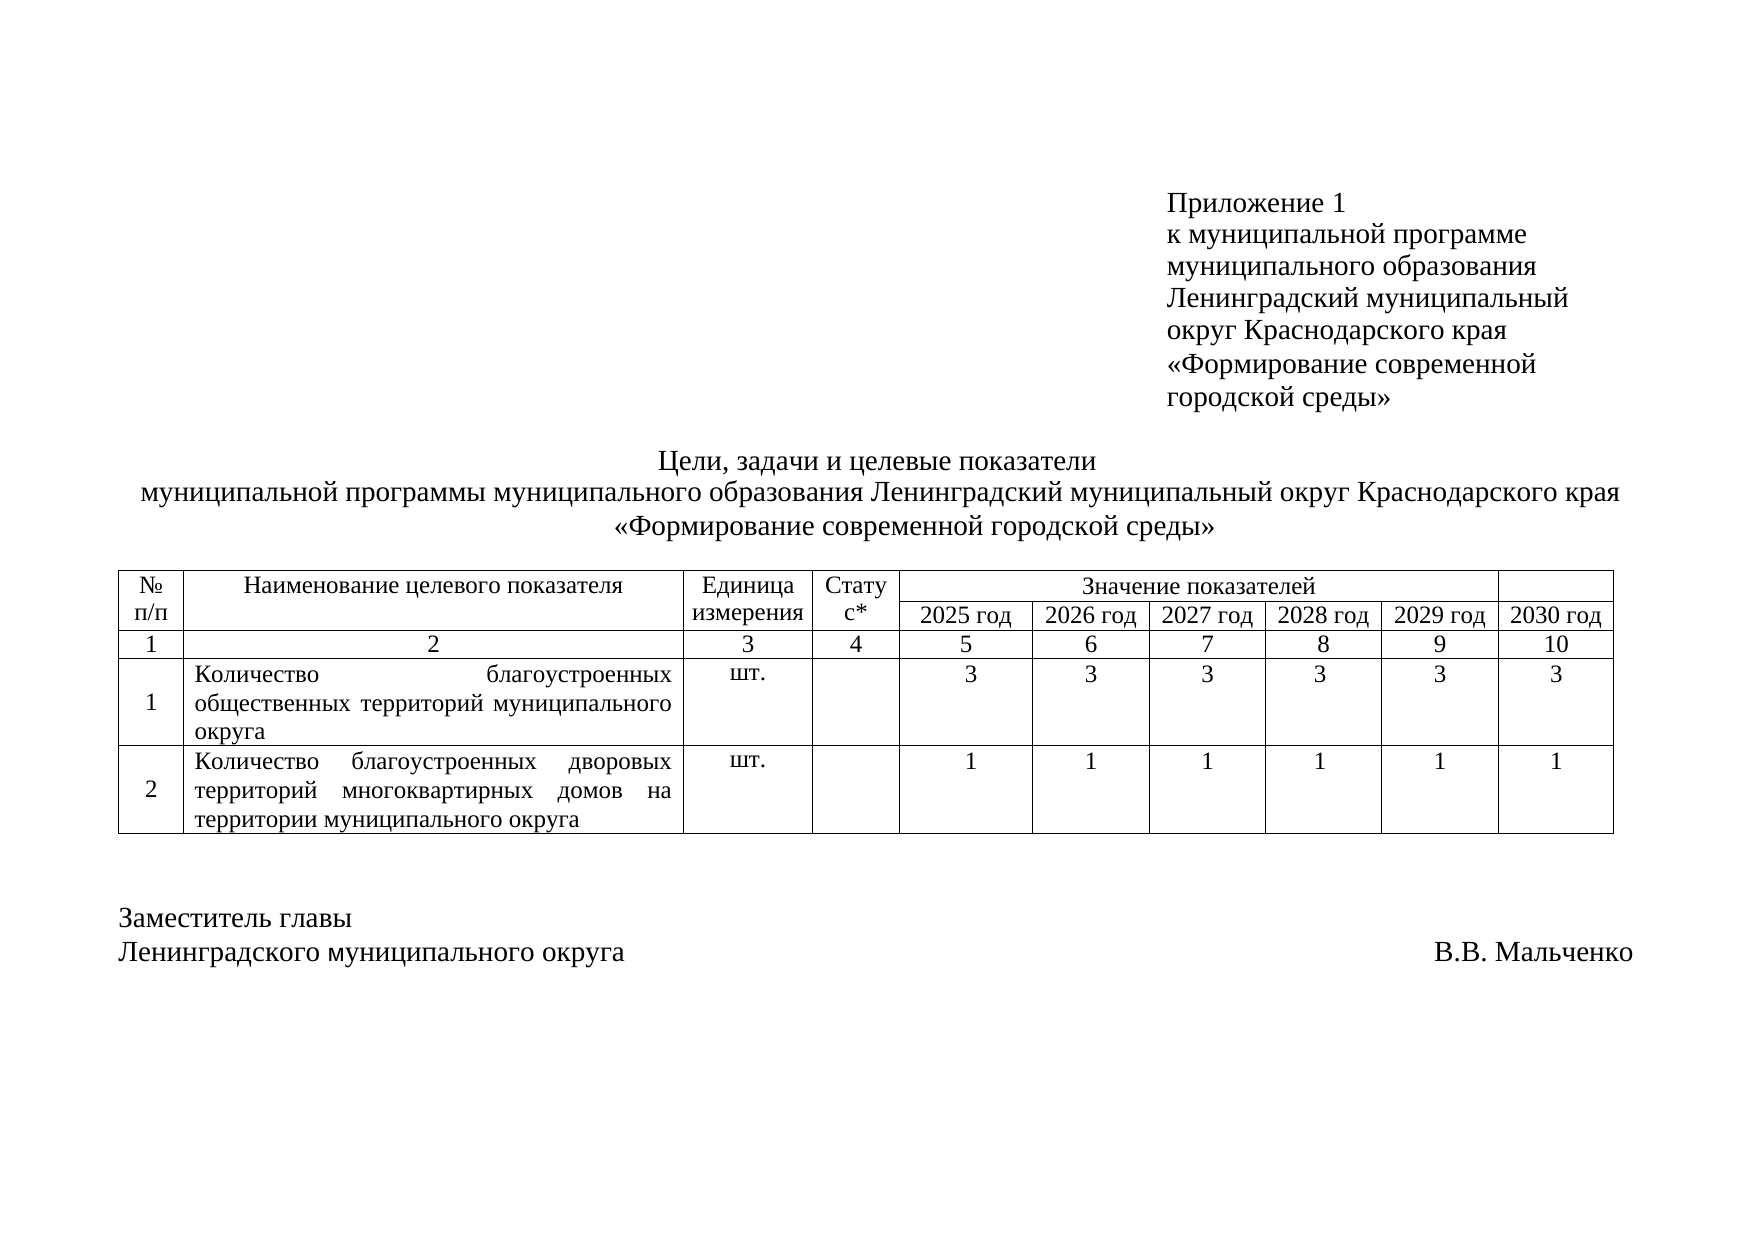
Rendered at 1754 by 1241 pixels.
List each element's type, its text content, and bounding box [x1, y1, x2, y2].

table_cell 3 [900, 659, 1032, 745]
table_cell [813, 746, 899, 832]
table_cell 2028 год [1266, 602, 1381, 629]
table_cell 2025 год [900, 602, 1032, 629]
text Приложение 1 [1167, 187, 1636, 218]
text муниципальной программы муниципального образования Ленинградский муниципальный округ Краснодарского края [118, 476, 1636, 508]
table_cell 2027 год [1150, 602, 1265, 629]
table_cell 3 [1499, 659, 1613, 745]
text Заместитель главы [118, 901, 1636, 934]
table_header № п/п [119, 571, 183, 629]
table_cell 9 [1382, 631, 1498, 658]
table_cell 3 [684, 631, 812, 658]
text к муниципальной программе [1167, 218, 1636, 250]
text «Формирование современной городской среды» [118, 508, 1636, 542]
table_cell 5 [900, 631, 1032, 658]
table_header Статус* [813, 571, 899, 629]
text Ленинградский муниципальный округ Краснодарского края [1167, 282, 1636, 346]
table_cell 2 [119, 746, 183, 832]
text «Формирование современной городской среды» [1167, 346, 1636, 413]
table_cell 3 [1033, 659, 1149, 745]
table_cell 1 [119, 631, 183, 658]
table_cell 7 [1150, 631, 1265, 658]
table_header Значение показателей [900, 571, 1498, 601]
table_cell 1 [1033, 746, 1149, 832]
text Ленинградского муниципального округа В.В. Мальченко [118, 934, 1636, 968]
table_cell 2030 год [1499, 602, 1613, 629]
table_cell шт. [684, 659, 812, 745]
table_cell 3 [1382, 659, 1498, 745]
table_cell шт. [684, 746, 812, 832]
table_cell 3 [1150, 659, 1265, 745]
table_cell 2026 год [1033, 602, 1149, 629]
table_cell 1 [119, 659, 183, 745]
table_cell 6 [1033, 631, 1149, 658]
table_cell 1 [900, 746, 1032, 832]
table_cell 1 [1266, 746, 1381, 832]
table_cell 1 [1150, 746, 1265, 832]
text Цели, задачи и целевые показатели [118, 444, 1636, 476]
table_header [1499, 571, 1613, 601]
table_cell 2029 год [1382, 602, 1498, 629]
table_header Единица измерения [684, 571, 812, 629]
table_cell 1 [1499, 746, 1613, 832]
table_cell [813, 659, 899, 745]
table_cell 8 [1266, 631, 1381, 658]
table_cell 2 [184, 631, 683, 658]
table_cell 4 [813, 631, 899, 658]
table_cell 1 [1382, 746, 1498, 832]
text муниципального образования [1167, 250, 1636, 282]
table_cell Количество благоустроенных дворовых территорий многоквартирных домов на территории муниципального округа [184, 746, 683, 832]
table_cell 10 [1499, 631, 1613, 658]
table_cell Количество благоустроенных общественных территорий муниципального округа [184, 659, 683, 745]
table_cell 3 [1266, 659, 1381, 745]
table_header Наименование целевого показателя [184, 571, 683, 629]
